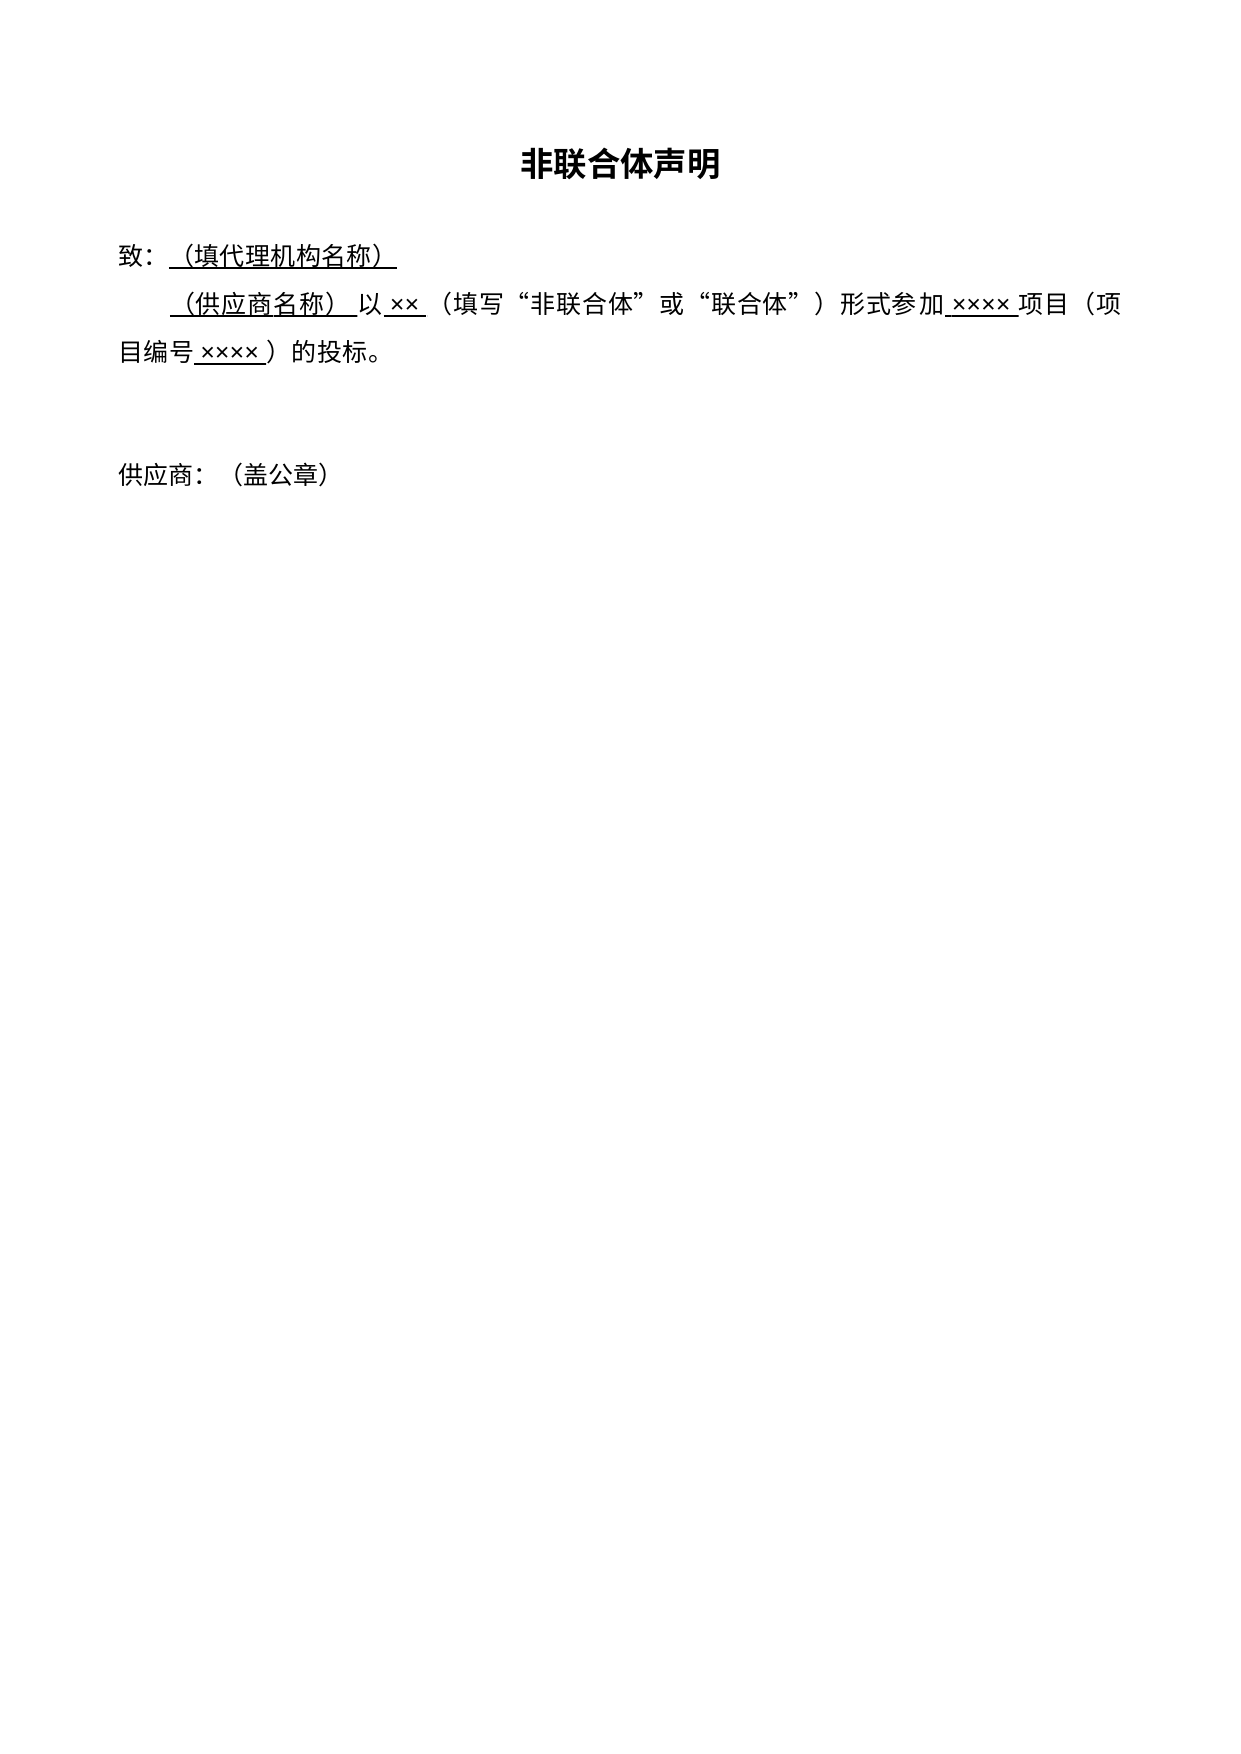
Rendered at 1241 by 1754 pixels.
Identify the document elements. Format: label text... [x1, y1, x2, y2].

text 非联合体声明 [118, 129, 1122, 194]
text 供应商：（盖公章） [118, 455, 1122, 492]
text 致：（填代理机构名称） [118, 227, 1122, 275]
text （供应商名称） 以 ×× （填写“非联合体”或“联合体”）形式参加 ×××× 项目（项目编号 ×××× ）的投标。 [118, 275, 1122, 371]
